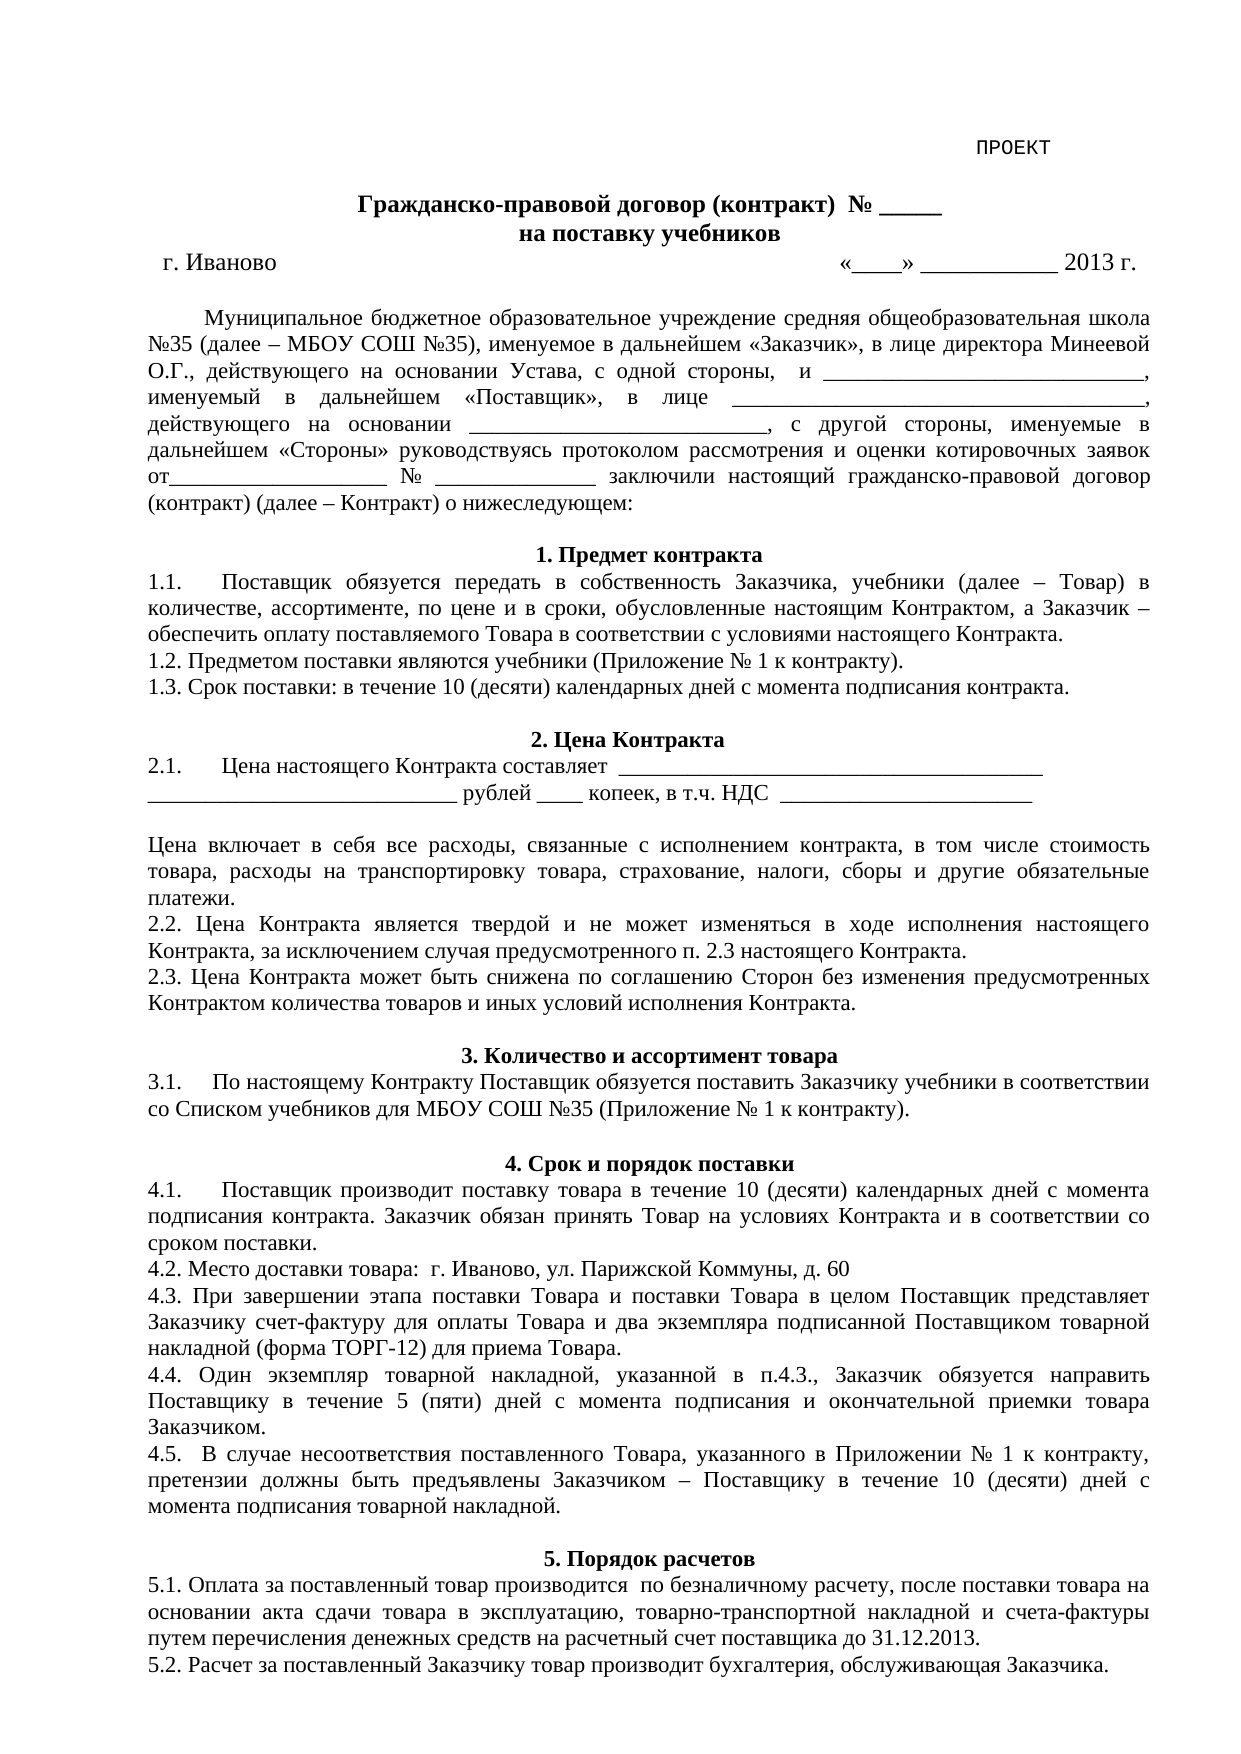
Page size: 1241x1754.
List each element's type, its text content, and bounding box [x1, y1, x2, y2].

text г. Иваново «____» ___________ 2013 г. [148, 247, 1152, 275]
text 1.3. Срок поставки: в течение 10 (десяти) календарных дней с момента подписания контракта. [148, 673, 1152, 699]
text 3.1. По настоящему Контракту Поставщик обязуется поставить Заказчику учебники в соответствии со Списком учебников для МБОУ СОШ №35 (Приложение № 1 к контракту). [148, 1068, 1152, 1121]
text 4. Срок и порядок поставки [148, 1150, 1152, 1176]
text 3. Количество и ассортимент товара [148, 1042, 1152, 1068]
text 2.2. Цена Контракта является твердой и не может изменяться в ходе исполнения настоящего Контракта, за исключением случая предусмотренного п. 2.3 настоящего Контракта. [148, 910, 1152, 963]
text Муниципальное бюджетное образовательное учреждение средняя общеобразовательная школа №35 (далее – МБОУ СОШ №35), именуемое в дальнейшем «Заказчик», в лице директора Минеевой О.Г., действующего на основании Устава, с одной стороны, и ____________________________, именуемый в дальнейшем «Поставщик», в лице ____________________________________, действующего на основании __________________________, с другой стороны, именуемые в дальнейшем «Стороны» руководствуясь протоколом рассмотрения и оценки котировочных заявок от___________________ № ______________ заключили настоящий гражданско-правовой договор (контракт) (далее – Контракт) о нижеследующем: [148, 304, 1152, 515]
text 5.2. Расчет за поставленный Заказчику товар производит бухгалтерия, обслуживающая Заказчика. [148, 1651, 1152, 1677]
text Гражданско-правовой договор (контракт) № _____ [148, 189, 1152, 218]
text 4.3. При завершении этапа поставки Товара и поставки Товара в целом Поставщик представляет Заказчику счет-фактуру для оплаты Товара и два экземпляра подписанной Поставщиком товарной накладной (форма ТОРГ-12) для приема Товара. [148, 1282, 1152, 1361]
text 5.1. Оплата за поставленный товар производится по безналичному расчету, после поставки товара на основании акта сдачи товара в эксплуатацию, товарно-транспортной накладной и счета-фактуры путем перечисления денежных средств на расчетный счет поставщика до 31.12.2013. [148, 1572, 1152, 1651]
text Цена включает в себя все расходы, связанные с исполнением контракта, в том числе стоимость товара, расходы на транспортировку товара, страхование, налоги, сборы и другие обязательные платежи. [148, 831, 1152, 910]
text ___________________________ рублей ____ копеек, в т.ч. НДС ______________________ [148, 778, 1152, 805]
text 4.5. В случае несоответствия поставленного Товара, указанного в Приложении № 1 к контракту, претензии должны быть предъявлены Заказчиком – Поставщику в течение 10 (десяти) дней с момента подписания товарной накладной. [148, 1440, 1152, 1519]
text 5. Порядок расчетов [148, 1545, 1152, 1572]
text 4.1. Поставщик производит поставку товара в течение 10 (десяти) календарных дней с момента подписания контракта. Заказчик обязан принять Товар на условиях Контракта и в соответствии со сроком поставки. [148, 1176, 1152, 1255]
text 1.2. Предметом поставки являются учебники (Приложение № 1 к контракту). [148, 647, 1152, 673]
text ПРОЕКТ [148, 137, 1152, 160]
text 1. Предмет контракта [295, 541, 1152, 568]
text 2.3. Цена Контракта может быть снижена по соглашению Сторон без изменения предусмотренных Контрактом количества товаров и иных условий исполнения Контракта. [148, 963, 1152, 1016]
text на поставку учебников [148, 218, 1152, 247]
text 4.4. Один экземпляр товарной накладной, указанной в п.4.3., Заказчик обязуется направить Поставщику в течение 5 (пяти) дней с момента подписания и окончательной приемки товара Заказчиком. [148, 1361, 1152, 1440]
text 1.1. Поставщик обязуется передать в собственность Заказчика, учебники (далее – Товар) в количестве, ассортименте, по цене и в сроки, обусловленные настоящим Контрактом, а Заказчик – обеспечить оплату поставляемого Товара в соответствии с условиями настоящего Контракта. [148, 568, 1152, 647]
text 4.2. Место доставки товара: г. Иваново, ул. Парижской Коммуны, д. 60 [148, 1255, 1152, 1282]
text 2. Цена Контракта [148, 726, 1152, 752]
text 2.1. Цена настоящего Контракта составляет _____________________________________ [148, 752, 1152, 778]
